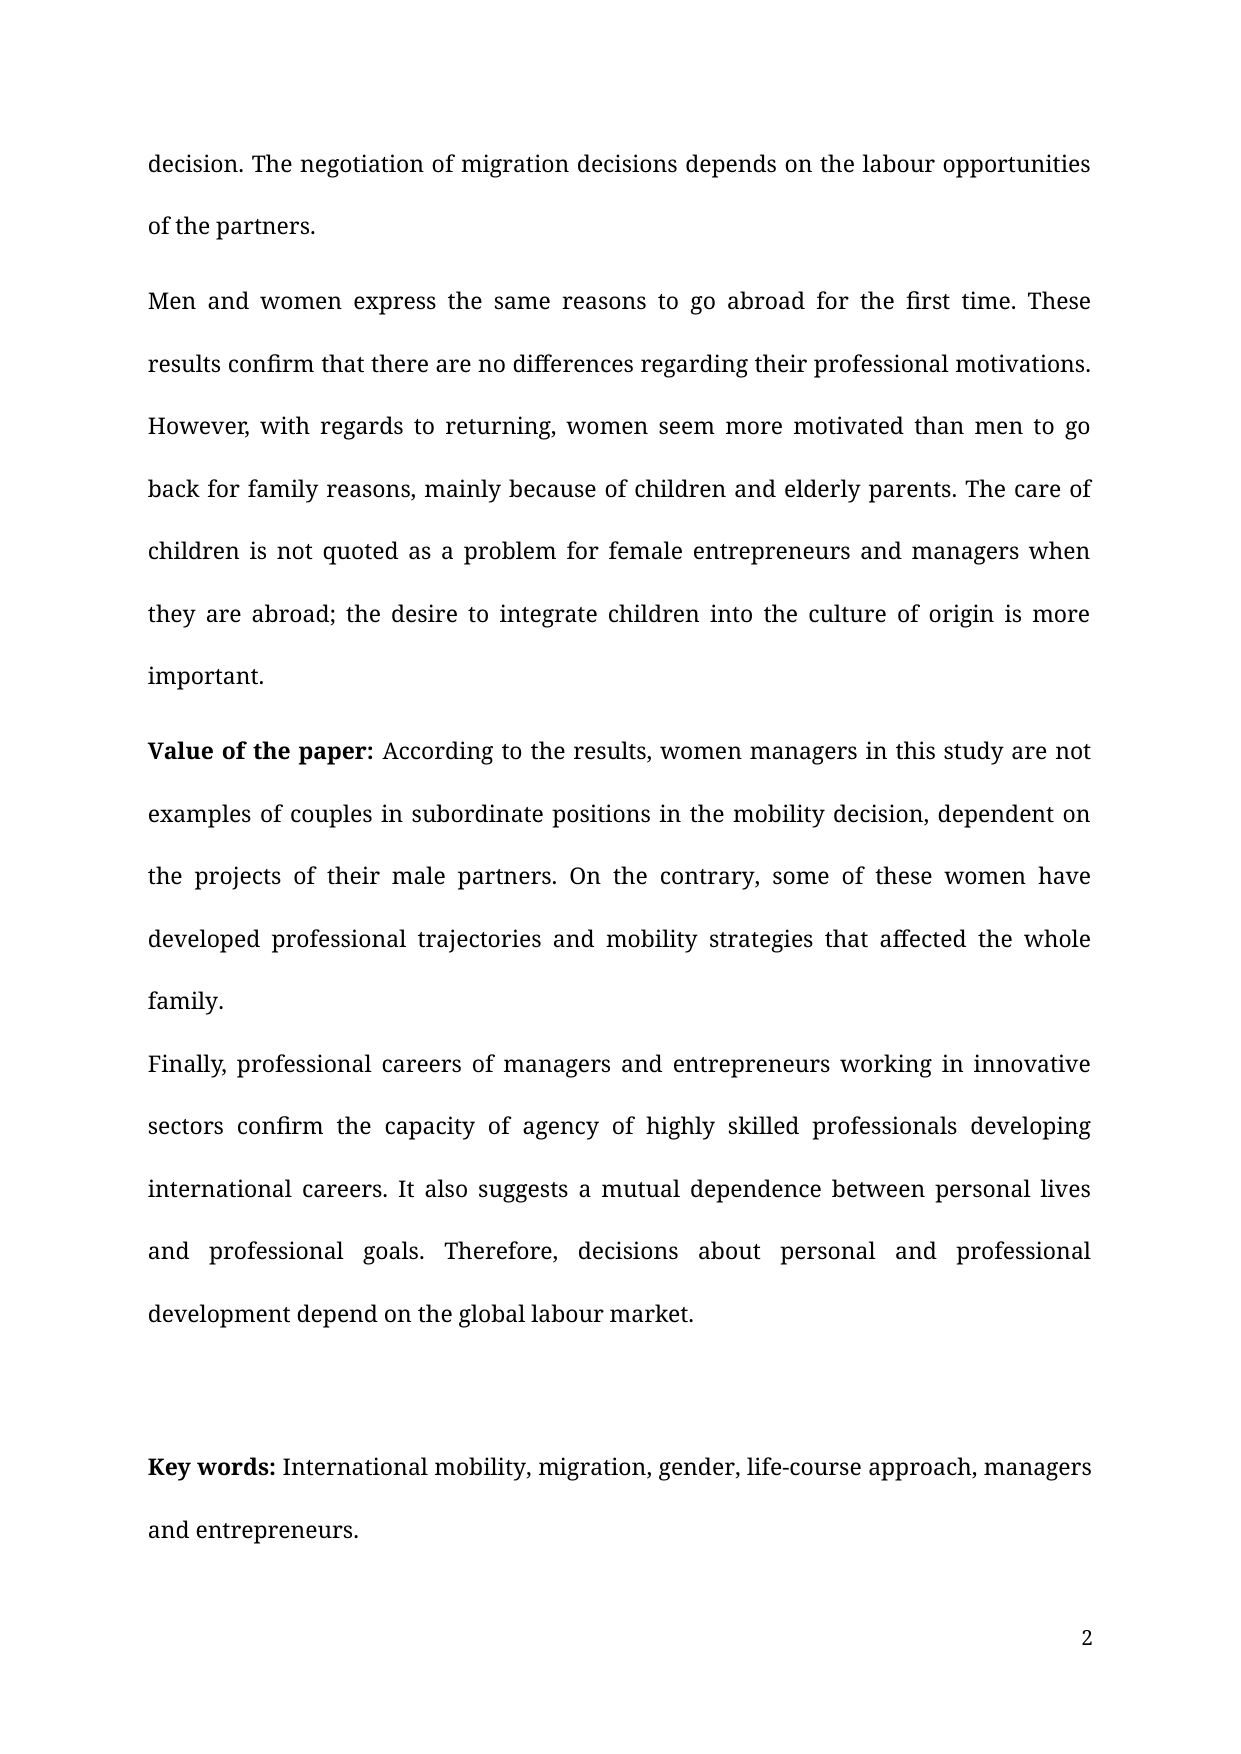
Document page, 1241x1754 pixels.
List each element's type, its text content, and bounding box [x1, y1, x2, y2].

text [148, 148, 1092, 241]
text Finally, professional careers of managers and entrepreneurs working in innovative sectors confirm the capacity of agency of highly skilled professionals developing international careers. It also suggests a mutual dependence between personal lives and professional goals. Therefore, decisions about personal and professional development depend on the global labour market. [148, 1048, 1092, 1329]
text Value of the paper: According to the results, women managers in this study are not examples of couples in subordinate positions in the mobility decision, dependent on the projects of their male partners. On the contrary, some of these women have developed professional trajectories and mobility strategies that affected the whole family. [148, 735, 1092, 1016]
text Key words: International mobility, migration, gender, life-course approach, managers and entrepreneurs. [148, 1451, 1092, 1545]
text Men and women express the same reasons to go abroad for the first time. These results confirm that there are no differences regarding their professional motivations. However, with regards to returning, women seem more motivated than men to go back for family reasons, mainly because of children and elderly parents. The care of children is not quoted as a problem for female entrepreneurs and managers when they are abroad; the desire to integrate children into the culture of origin is more important. [148, 285, 1092, 691]
